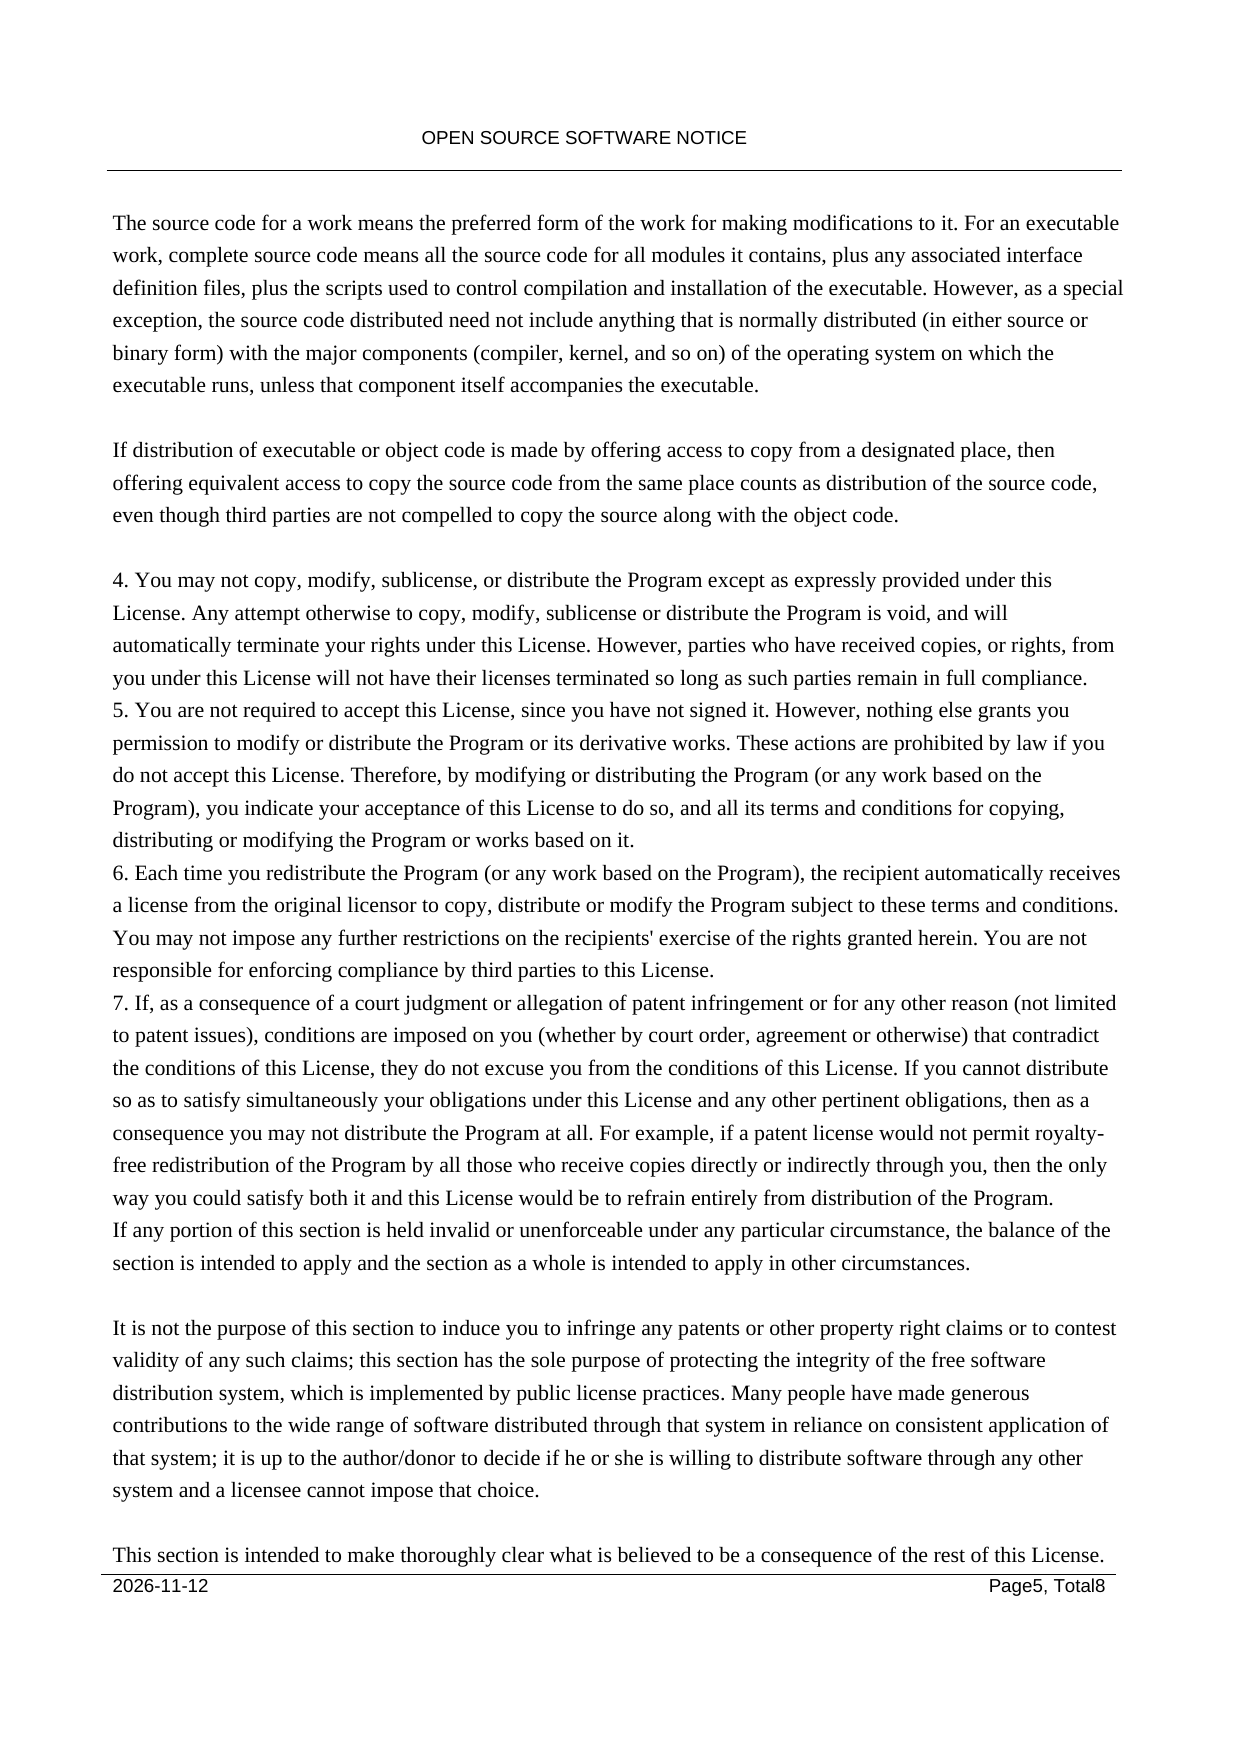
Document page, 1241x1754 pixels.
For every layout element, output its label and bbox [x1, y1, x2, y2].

text [112, 206, 1128, 1571]
